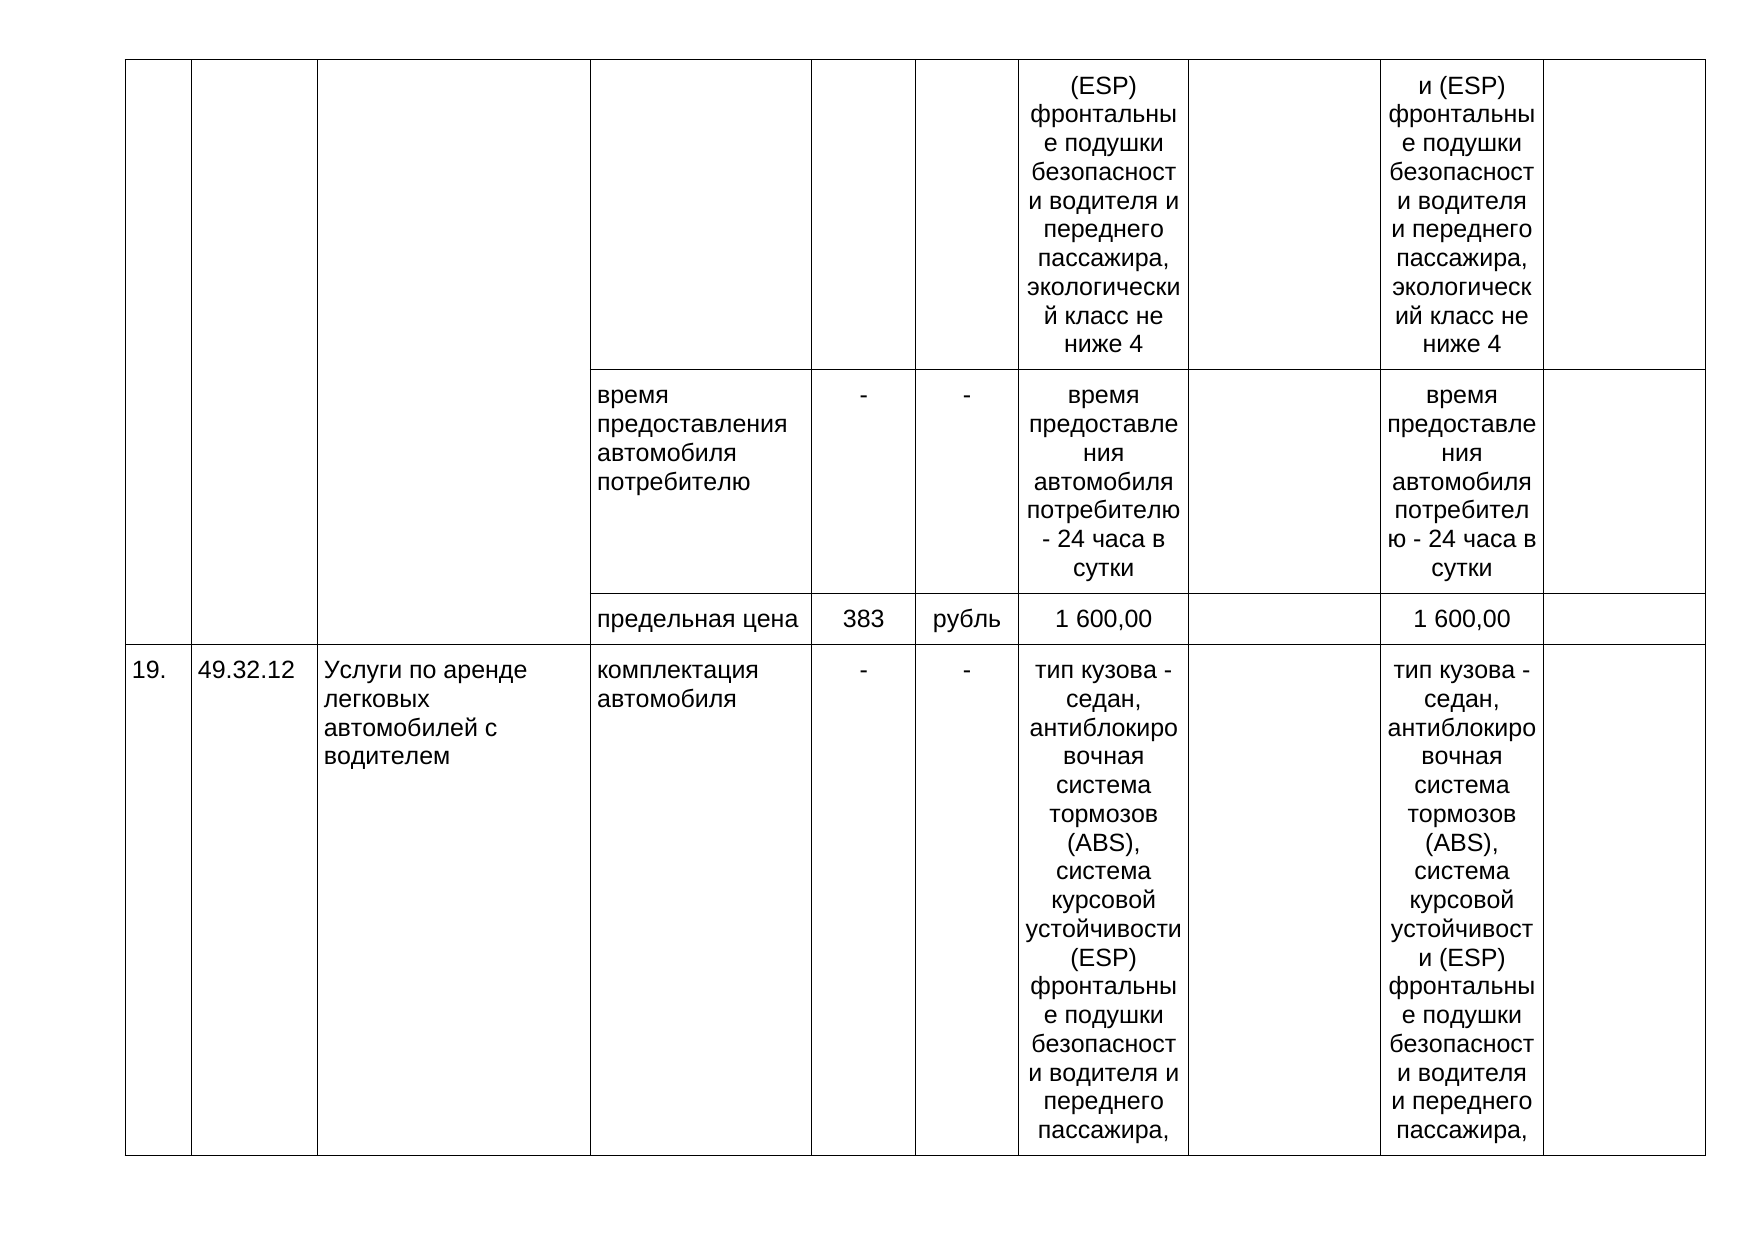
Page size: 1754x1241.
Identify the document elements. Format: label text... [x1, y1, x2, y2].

table_cell предельная цена [591, 594, 811, 643]
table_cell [318, 645, 590, 1154]
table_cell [1019, 645, 1188, 1154]
table_cell [1544, 645, 1705, 1154]
table_cell [1189, 60, 1380, 369]
table_cell [1189, 370, 1380, 592]
table_cell - [916, 370, 1018, 592]
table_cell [1381, 60, 1543, 369]
table_cell [1544, 60, 1705, 369]
table_cell [1189, 594, 1380, 643]
table_cell время предоставления автомобиля потребителю - 24 часа в сутки [1381, 370, 1543, 592]
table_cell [591, 645, 811, 1154]
table_cell 1 600,00 [1019, 594, 1188, 643]
table_cell - [812, 370, 915, 592]
table_cell время предоставления автомобиля потребителю - 24 часа в сутки [1019, 370, 1188, 592]
table_cell 1 600,00 [1381, 594, 1543, 643]
table_cell [1189, 645, 1380, 1154]
table_cell [1544, 370, 1705, 592]
table_cell 383 [812, 594, 915, 643]
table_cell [591, 60, 811, 369]
table_cell 19. [126, 645, 191, 1154]
table_cell время предоставления автомобиля потребителю [591, 370, 811, 592]
table_cell - [812, 60, 915, 369]
table_cell - [916, 645, 1018, 1154]
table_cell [1019, 60, 1188, 369]
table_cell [1381, 645, 1543, 1154]
table_cell [1544, 594, 1705, 643]
table_cell - [812, 645, 915, 1154]
table_cell - [916, 60, 1018, 369]
table_cell 49.32.12 [192, 645, 317, 1154]
table_cell рубль [916, 594, 1018, 643]
